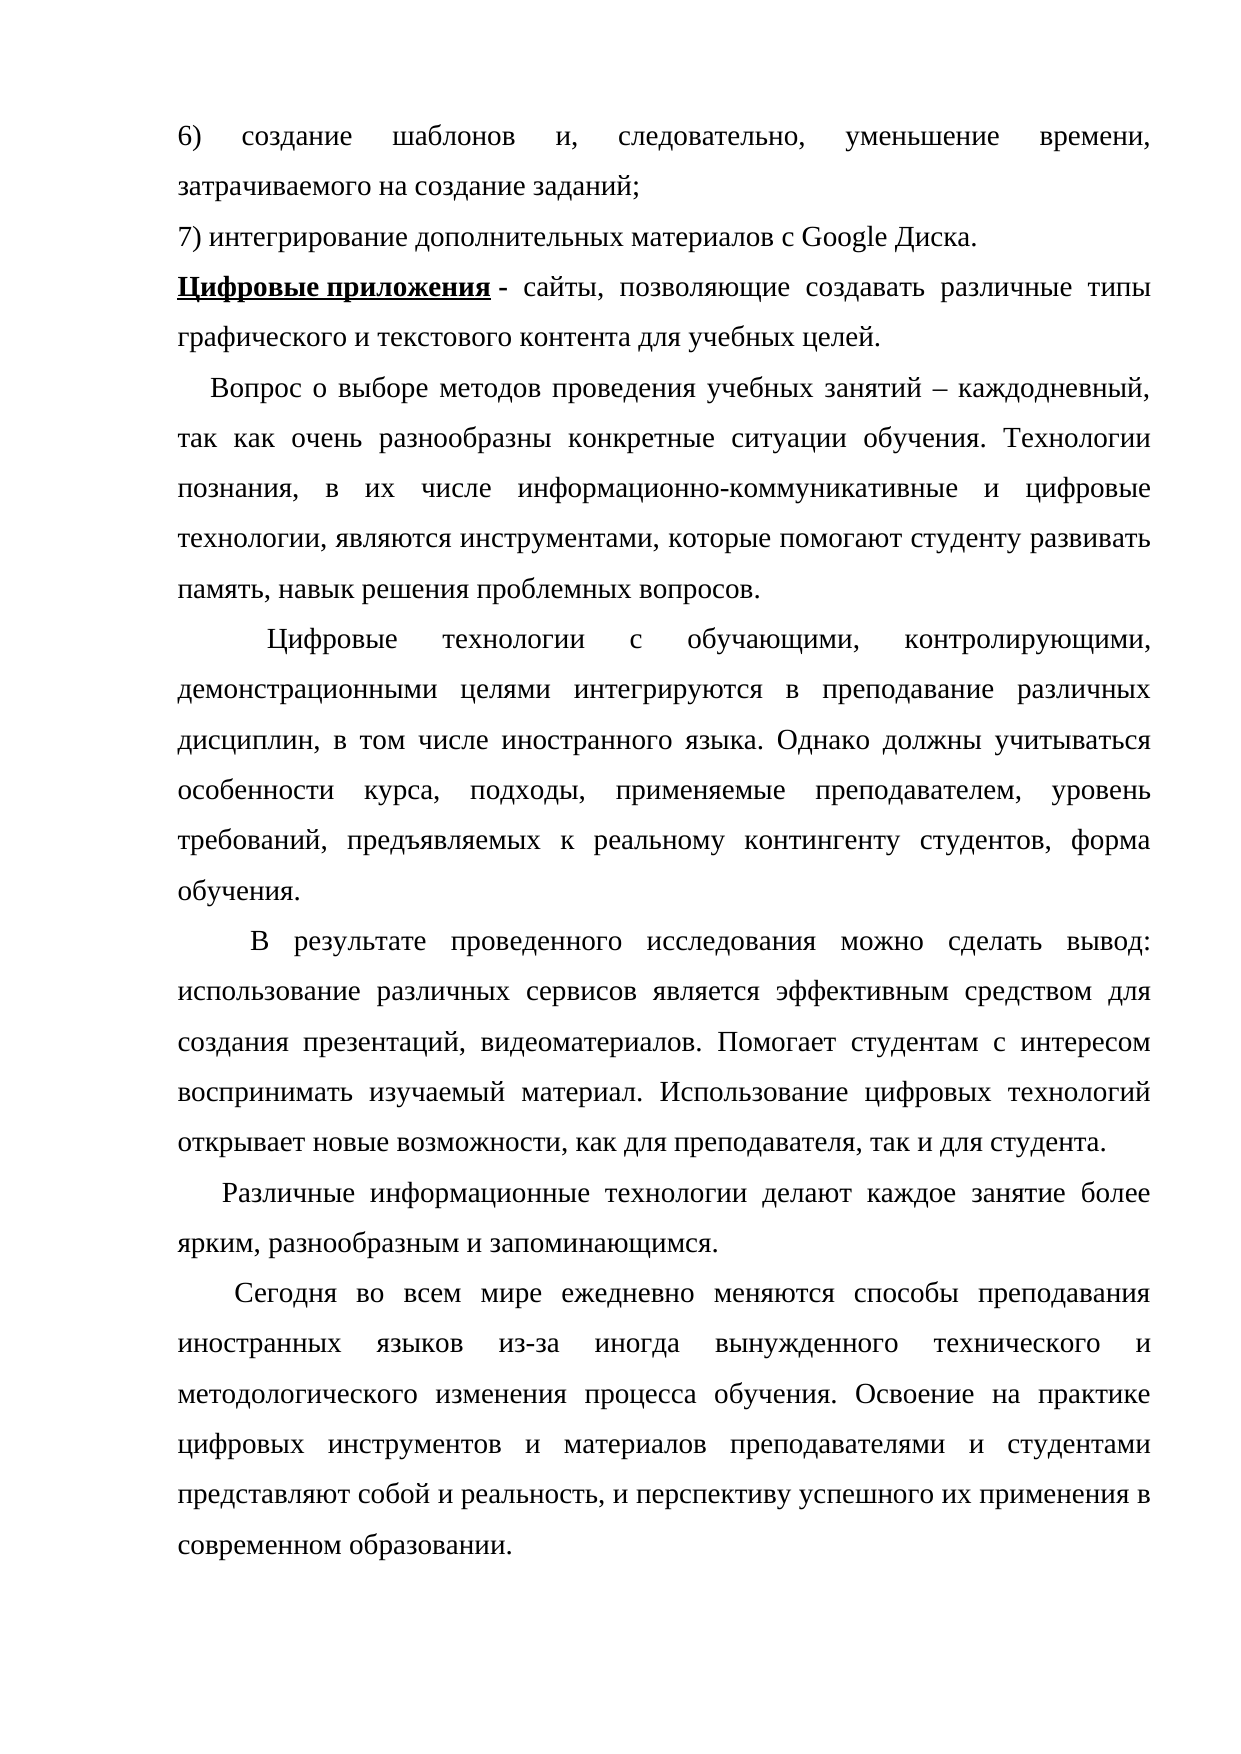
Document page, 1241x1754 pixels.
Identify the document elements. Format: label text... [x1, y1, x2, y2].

text Цифровые приложения - сайты, позволяющие создавать различные типы графического и текстового контента для учебных целей. [177, 269, 1152, 353]
text В результате проведенного исследования можно сделать вывод: использование различных сервисов является эффективным средством для создания презентаций, видеоматериалов. Помогает студентам с интересом воспринимать изучаемый материал. Использование цифровых технологий открывает новые возможности, как для преподавателя, так и для студента. [177, 923, 1152, 1158]
text Сегодня во всем мире ежедневно меняются способы преподавания иностранных языков из-за иногда вынужденного технического и методологического изменения процесса обучения. Освоение на практике цифровых инструментов и материалов преподавателями и студентами представляют собой и реальность, и перспективу успешного их применения в современном образовании. [177, 1275, 1152, 1560]
text Различные информационные технологии делают каждое занятие более ярким, разнообразным и запоминающимся. [177, 1175, 1152, 1258]
text 6) создание шаблонов и, следовательно, уменьшение времени, затрачиваемого на создание заданий; [177, 118, 1152, 202]
text Цифровые технологии с обучающими, контролирующими, демонстрационными целями интегрируются в преподавание различных дисциплин, в том числе иностранного языка. Однако должны учитываться особенности курса, подходы, применяемые преподавателем, уровень требований, предъявляемых к реальному контингенту студентов, форма обучения. [177, 621, 1152, 906]
text 7) интегрирование дополнительных материалов с Google Диска. [177, 219, 1152, 252]
text Вопрос о выборе методов проведения учебных занятий – каждодневный, так как очень разнообразны конкретные ситуации обучения. Технологии познания, в их числе информационно-коммуникативные и цифровые технологии, являются инструментами, которые помогают студенту развивать память, навык решения проблемных вопросов. [177, 370, 1152, 604]
